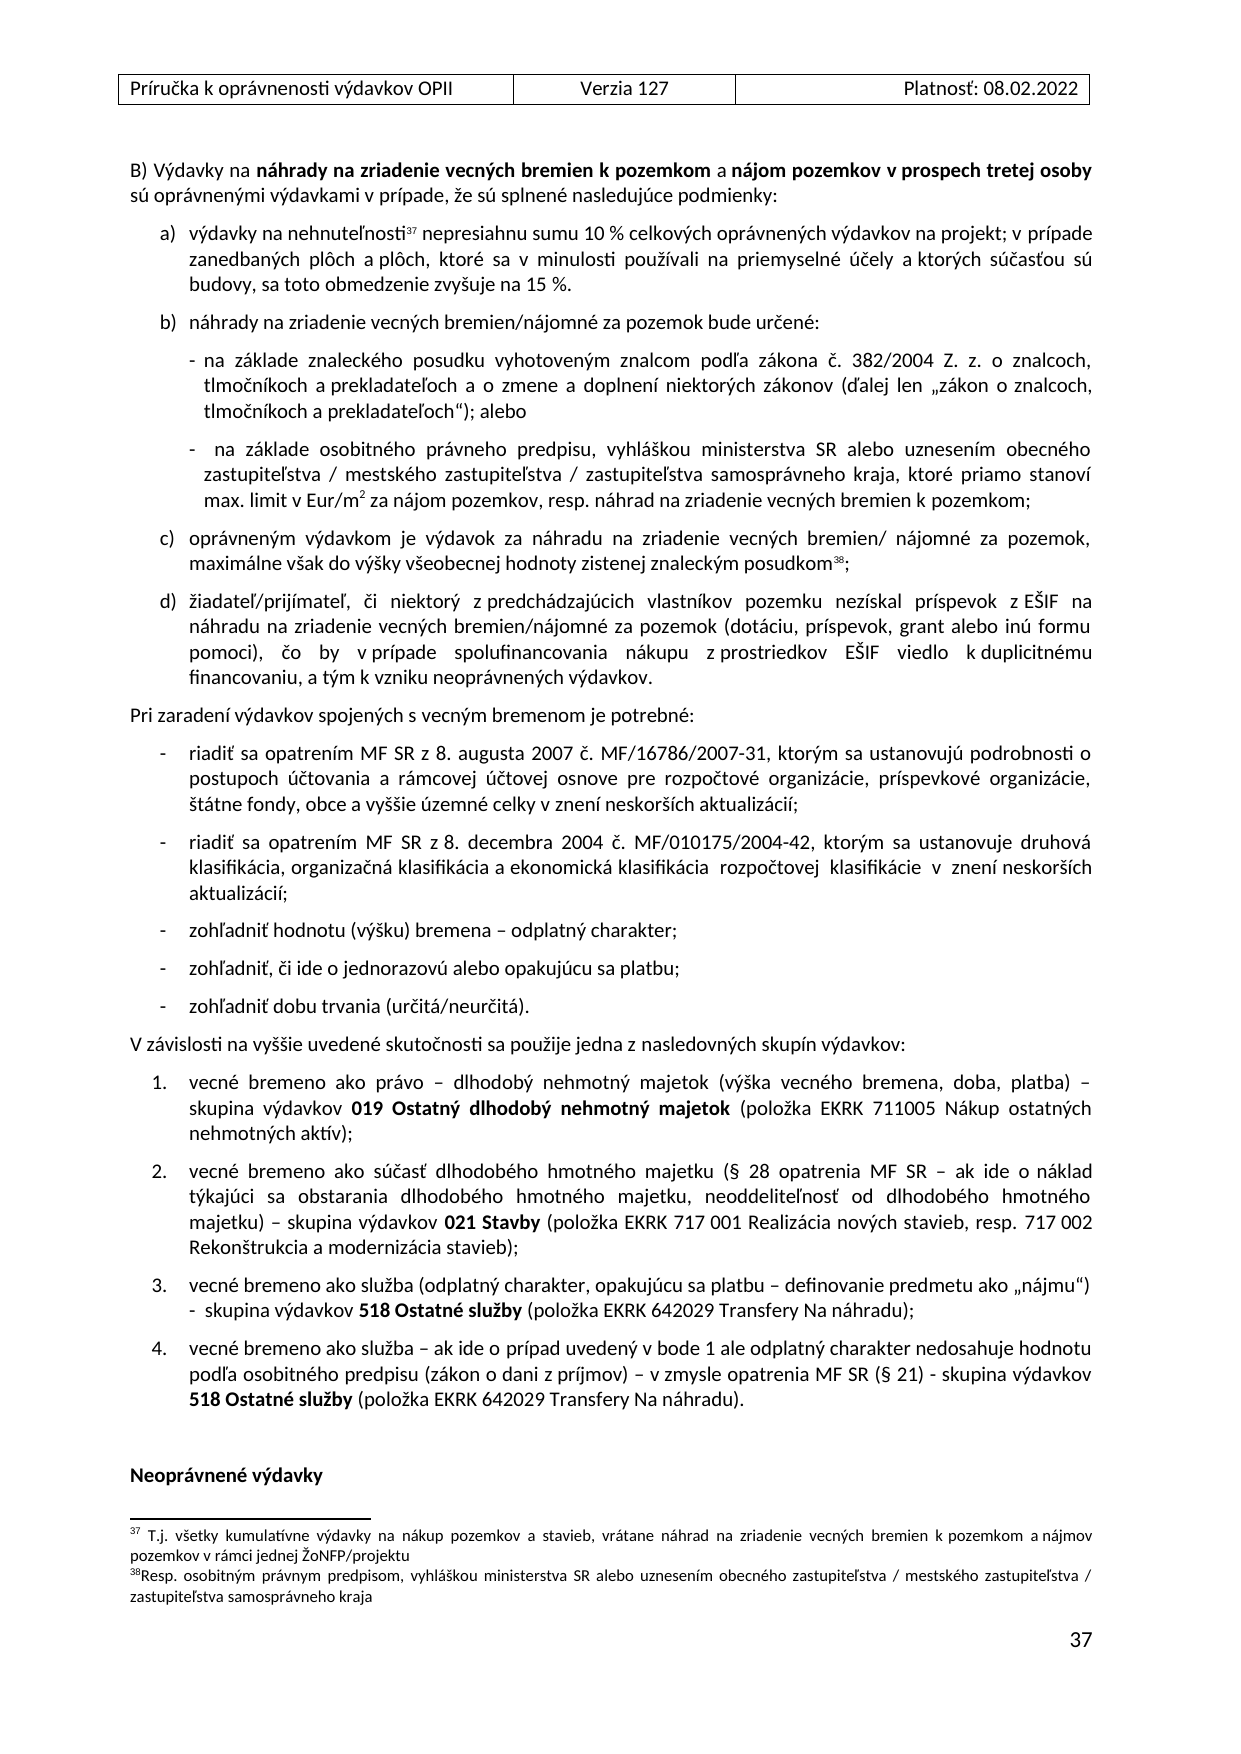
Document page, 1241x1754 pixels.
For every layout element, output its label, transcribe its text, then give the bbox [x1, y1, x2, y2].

list zohľadniť, či ide o jednorazovú alebo opakujúcu sa platbu; [159, 956, 1092, 981]
list vecné bremeno ako právo – dlhodobý nehmotný majetok (výška vecného bremena, doba, platba) – skupina výdavkov 019 Ostatný dlhodobý nehmotný majetok (položka EKRK 711005 Nákup ostatných nehmotných aktív); [151, 1069, 1092, 1146]
list na základe osobitného právneho predpisu, vyhláškou ministerstva SR alebo uznesením obecného zastupiteľstva / mestského zastupiteľstva / zastupiteľstva samosprávneho kraja, ktoré priamo stanoví max. limit v Eur/m2 za nájom pozemkov, resp. náhrad na zriadenie vecných bremien k pozemkom; [189, 436, 1092, 512]
text V závislosti na vyššie uvedené skutočnosti sa použije jedna z nasledovných skupín výdavkov: [130, 1031, 1092, 1057]
list riadiť sa opatrením MF SR z 8. augusta 2007 č. MF/16786/2007-31, ktorým sa ustanovujú podrobnosti o postupoch účtovania a rámcovej účtovej osnove pre rozpočtové organizácie, príspevkové organizácie, štátne fondy, obce a vyššie územné celky v znení neskorších aktualizácií; [159, 740, 1092, 816]
list zohľadniť dobu trvania (určitá/neurčitá). [159, 993, 1092, 1019]
text B) Výdavky na náhrady na zriadenie vecných bremien k pozemkom a nájom pozemkov v prospech tretej osoby sú oprávnenými výdavkami v prípade, že sú splnené nasledujúce podmienky: [130, 157, 1092, 208]
list vecné bremeno ako súčasť dlhodobého hmotného majetku (§ 28 opatrenia MF SR – ak ide o náklad týkajúci sa obstarania dlhodobého hmotného majetku, neoddeliteľnosť od dlhodobého hmotného majetku) – skupina výdavkov 021 Stavby (položka EKRK 717 001 Realizácia nových stavieb, resp. 717 002 Rekonštrukcia a modernizácia stavieb); [151, 1158, 1092, 1260]
list riadiť sa opatrením MF SR z 8. decembra 2004 č. MF/010175/2004-42, ktorým sa ustanovuje druhová klasifikácia, organizačná klasifikácia a ekonomická klasifikácia rozpočtovej klasifikácie v znení neskorších aktualizácií; [159, 829, 1092, 905]
text Neoprávnené výdavky [130, 1462, 1092, 1488]
list na základe znaleckého posudku vyhotoveným znalcom podľa zákona č. 382/2004 Z. z. o znalcoch, tlmočníkoch a prekladateľoch a o zmene a doplnení niektorých zákonov (ďalej len „zákon o znalcoch, tlmočníkoch a prekladateľoch“); alebo [189, 347, 1092, 423]
list náhrady na zriadenie vecných bremien/nájomné za pozemok bude určené: [159, 309, 1092, 335]
list oprávneným výdavkom je výdavok za náhradu na zriadenie vecných bremien/ nájomné za pozemok, maximálne však do výšky všeobecnej hodnoty zistenej znaleckým posudkom; [159, 525, 1092, 576]
list výdavky na nehnuteľnosti nepresiahnu sumu 10 % celkových oprávnených výdavkov na projekt; v prípade zanedbaných plôch a plôch, ktoré sa v minulosti používali na priemyselné účely a ktorých súčasťou sú budovy, sa toto obmedzenie zvyšuje na 15 %. [159, 221, 1092, 297]
list žiadateľ/prijímateľ, či niektorý z predchádzajúcich vlastníkov pozemku nezískal príspevok z EŠIF na náhradu na zriadenie vecných bremien/nájomné za pozemok (dotáciu, príspevok, grant alebo inú formu pomoci), čo by v prípade spolufinancovania nákupu z prostriedkov EŠIF viedlo k duplicitnému financovaniu, a tým k vzniku neoprávnených výdavkov. [159, 588, 1092, 690]
list zohľadniť hodnotu (výšku) bremena – odplatný charakter; [159, 918, 1092, 943]
list vecné bremeno ako služba (odplatný charakter, opakujúcu sa platbu – definovanie predmetu ako „nájmu“) - skupina výdavkov 518 Ostatné služby (položka EKRK 642029 Transfery Na náhradu); [151, 1272, 1092, 1323]
text Pri zaradení výdavkov spojených s vecným bremenom je potrebné: [130, 702, 1092, 728]
list vecné bremeno ako služba – ak ide o prípad uvedený v bode 1 ale odplatný charakter nedosahuje hodnotu podľa osobitného predpisu (zákon o dani z príjmov) – v zmysle opatrenia MF SR (§ 21) - skupina výdavkov 518 Ostatné služby (položka EKRK 642029 Transfery Na náhradu). [151, 1336, 1092, 1412]
